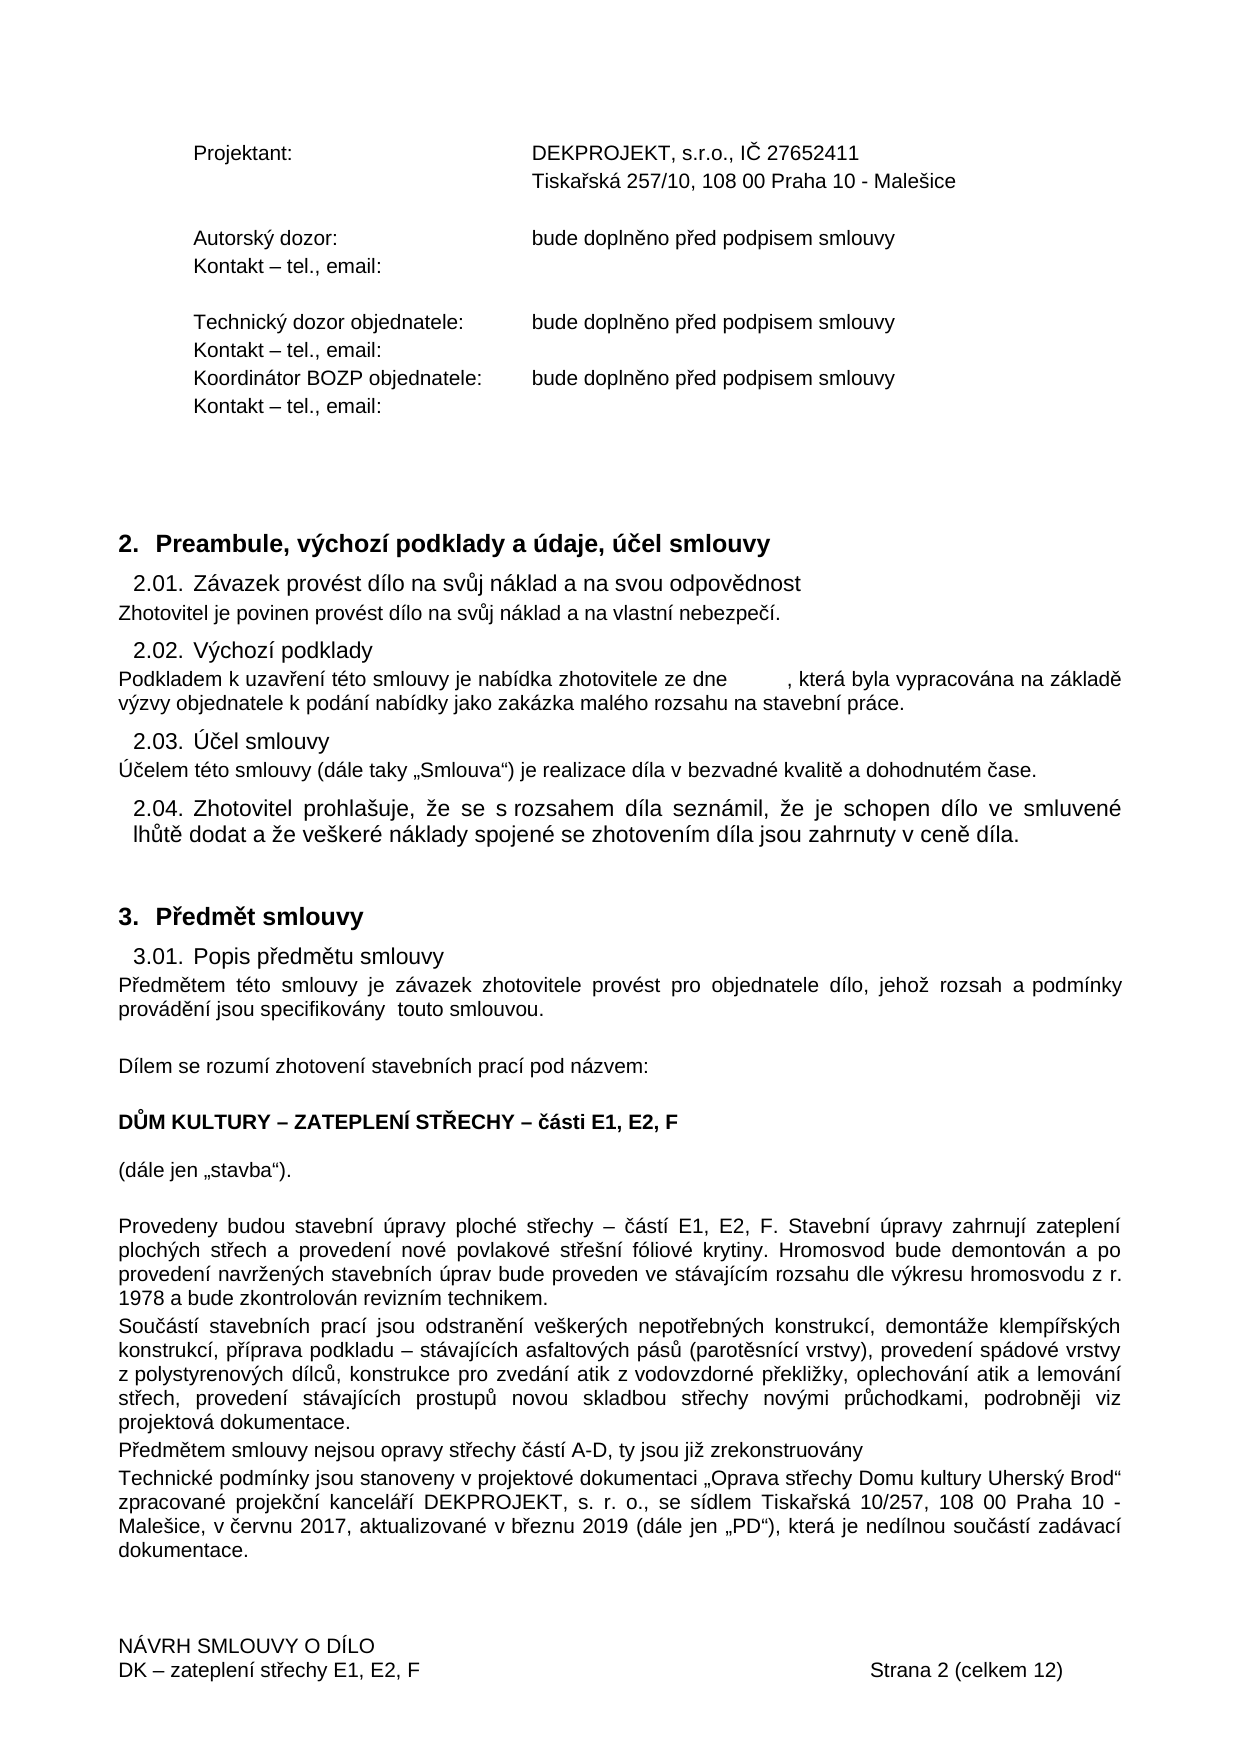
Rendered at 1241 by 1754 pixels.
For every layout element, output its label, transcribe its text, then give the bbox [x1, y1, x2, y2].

text Součástí stavebních prací jsou odstranění veškerých nepotřebných konstrukcí, demontáže klempířských konstrukcí, příprava podkladu – stávajících asfaltových pásů (parotěsnící vrstvy), provedení spádové vrstvy z polystyrenových dílců, konstrukce pro zvedání atik z vodovzdorné překližky, oplechování atik a lemování střech, provedení stávajících prostupů novou skladbou střechy novými průchodkami, podrobněji viz projektová dokumentace. [118, 1314, 1122, 1434]
subtitle Preambule, výchozí podklady a údaje, účel smlouvy [118, 528, 1122, 557]
text Koordinátor BOZP objednatele: bude doplněno před podpisem smlouvy [193, 366, 1122, 390]
text Podkladem k uzavření této smlouvy je nabídka zhotovitele ze dne , která byla vypracována na základě výzvy objednatele k podání nabídky jako zakázka malého rozsahu na stavební práce. [118, 667, 1122, 715]
text Technické podmínky jsou stanoveny v projektové dokumentaci „Oprava střechy Domu kultury Uherský Brod“ zpracované projekční kanceláří DEKPROJEKT, s. r. o., se sídlem Tiskařská 10/257, 108 00 Praha 10 - Malešice, v červnu 2017, aktualizované v březnu 2019 (dále jen „PD“), která je nedílnou součástí zadávací dokumentace. [118, 1466, 1122, 1562]
text Tiskařská 257/10, 108 00 Praha 10 - Malešice [193, 169, 1122, 193]
text DŮM KULTURY – ZATEPLENÍ STŘECHY – části E1, E2, F [118, 1110, 1122, 1134]
text Kontakt – tel., email: [193, 253, 1122, 277]
text Kontakt – tel., email: [193, 338, 1122, 362]
text Účelem této smlouvy (dále taky „Smlouva“) je realizace díla v bezvadné kvalitě a dohodnutém čase. [118, 758, 1122, 782]
text Projektant: DEKPROJEKT, s.r.o., IČ 27652411 [193, 141, 1122, 165]
text Zhotovitel je povinen provést dílo na svůj náklad a na vlastní nebezpečí. [118, 600, 1122, 624]
text Předmětem smlouvy nejsou opravy střechy částí A-D, ty jsou již zrekonstruovány [118, 1438, 1122, 1462]
subtitle Zhotovitel prohlašuje, že se s rozsahem díla seznámil, že je schopen dílo ve smluvené lhůtě dodat a že veškeré náklady spojené se zhotovením díla jsou zahrnuty v ceně díla. [133, 795, 1122, 847]
subtitle Dílem se rozumí zhotovení stavebních prací pod názvem: [118, 1053, 1122, 1077]
subtitle Účel smlouvy [133, 728, 1122, 754]
subtitle Výchozí podklady [133, 637, 1122, 663]
subtitle Popis předmětu smlouvy [133, 943, 1122, 969]
text Provedeny budou stavební úpravy ploché střechy – částí E1, E2, F. Stavební úpravy zahrnují zateplení plochých střech a provedení nové povlakové střešní fóliové krytiny. Hromosvod bude demontován a po provedení navržených stavebních úprav bude proveden ve stávajícím rozsahu dle výkresu hromosvodu z r. 1978 a bude zkontrolován revizním technikem. [118, 1214, 1122, 1310]
text Předmětem této smlouvy je závazek zhotovitele provést pro objednatele dílo, jehož rozsah a podmínky provádění jsou specifikovány touto smlouvou. [118, 973, 1122, 1021]
subtitle Předmět smlouvy [118, 902, 1122, 930]
text (dále jen „stavba“). [118, 1158, 1122, 1182]
text Kontakt – tel., email: [193, 394, 1122, 418]
text Autorský dozor: bude doplněno před podpisem smlouvy [193, 225, 1122, 249]
text Technický dozor objednatele: bude doplněno před podpisem smlouvy [193, 310, 1122, 334]
subtitle Závazek provést dílo na svůj náklad a na svou odpovědnost [133, 570, 1122, 596]
